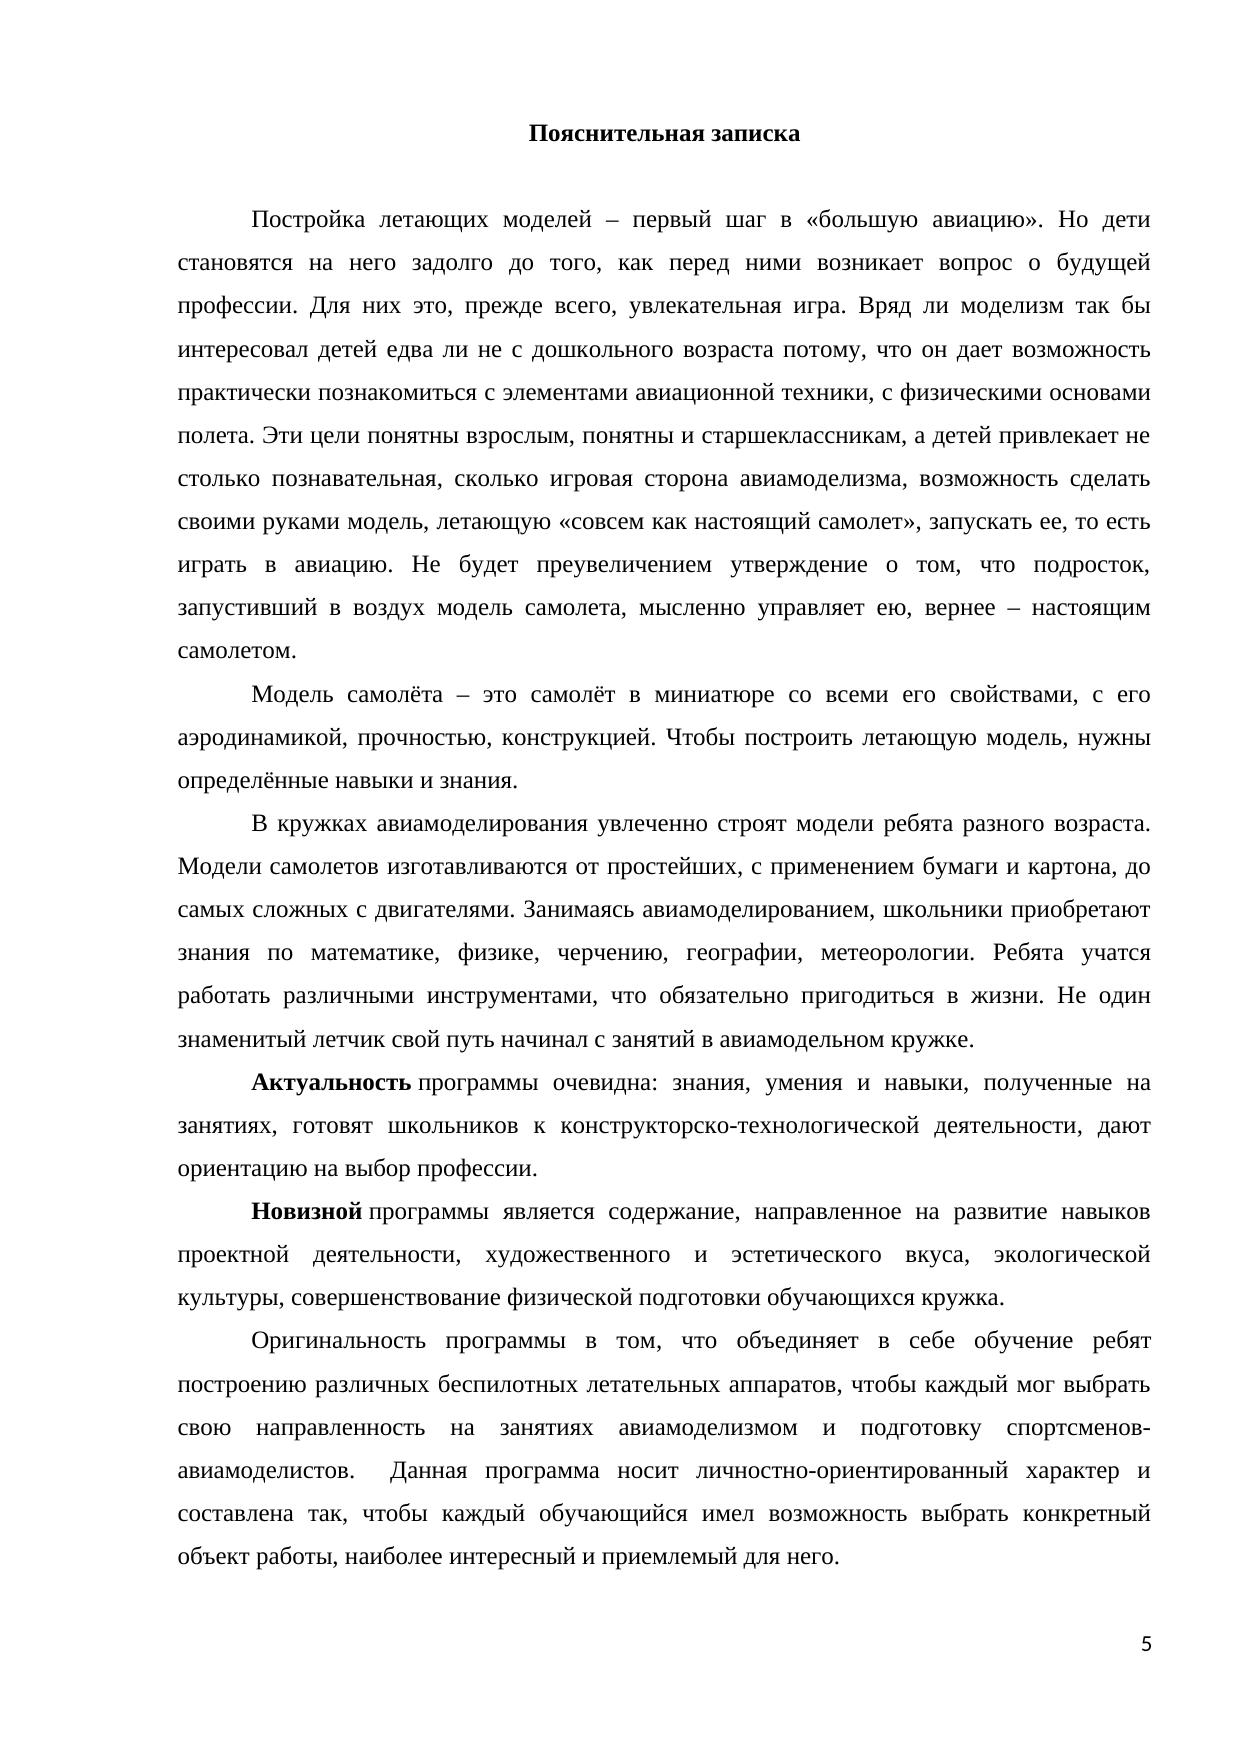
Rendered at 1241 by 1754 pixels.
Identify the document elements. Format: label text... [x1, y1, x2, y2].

text Постройка летающих моделей – первый шаг в «большую авиацию». Но дети становятся на него задолго до того, как перед ними возникает вопрос о будущей профессии. Для них это, прежде всего, увлекательная игра. Вряд ли моделизм так бы интересовал детей едва ли не с дошкольного возраста потому, что он дает возможность практически познакомиться с элементами авиационной техники, с физическими основами полета. Эти цели понятны взрослым, понятны и старшеклассникам, а детей привлекает не столько познавательная, сколько игровая сторона авиамоделизма, возможность сделать своими руками модель, летающую «совсем как настоящий самолет», запускать ее, то есть играть в авиацию. Не будет преувеличением утверждение о том, что подросток, запустивший в воздух модель самолета, мысленно управляет ею, вернее – настоящим самолетом. [177, 204, 1152, 664]
text Оригинальность программы в том, что объединяет в себе обучение ребят построению различных беспилотных летательных аппаратов, чтобы каждый мог выбрать свою направленность на занятиях авиамоделизмом и подготовку спортсменов-авиамоделистов. Данная программа носит личностно-ориентированный характер и составлена так, чтобы каждый обучающийся имел возможность выбрать конкретный объект работы, наиболее интересный и приемлемый для него. [177, 1326, 1152, 1570]
text Актуальность программы очевидна: знания, умения и навыки, полученные на занятиях, готовят школьников к конструкторско-технологической деятельности, дают ориентацию на выбор профессии. [177, 1067, 1152, 1182]
text В кружках авиамоделирования увлеченно строят модели ребята разного возраста. Модели самолетов изготавливаются от простейших, с применением бумаги и картона, до самых сложных с двигателями. Занимаясь авиамоделированием, школьники приобретают знания по математике, физике, черчению, географии, метеорологии. Ребята учатся работать различными инструментами, что обязательно пригодиться в жизни. Не один знаменитый летчик свой путь начинал с занятий в авиамодельном кружке. [177, 808, 1152, 1052]
text Модель самолёта – это самолёт в миниатюре со всеми его свойствами, с его аэродинамикой, прочностью, конструкцией. Чтобы построить летающую модель, нужны определённые навыки и знания. [177, 679, 1152, 794]
text Пояснительная записка [177, 118, 1152, 147]
text Новизной программы является содержание, направленное на развитие навыков проектной деятельности, художественного и эстетического вкуса, экологической культуры, совершенствование физической подготовки обучающихся кружка. [177, 1196, 1152, 1311]
